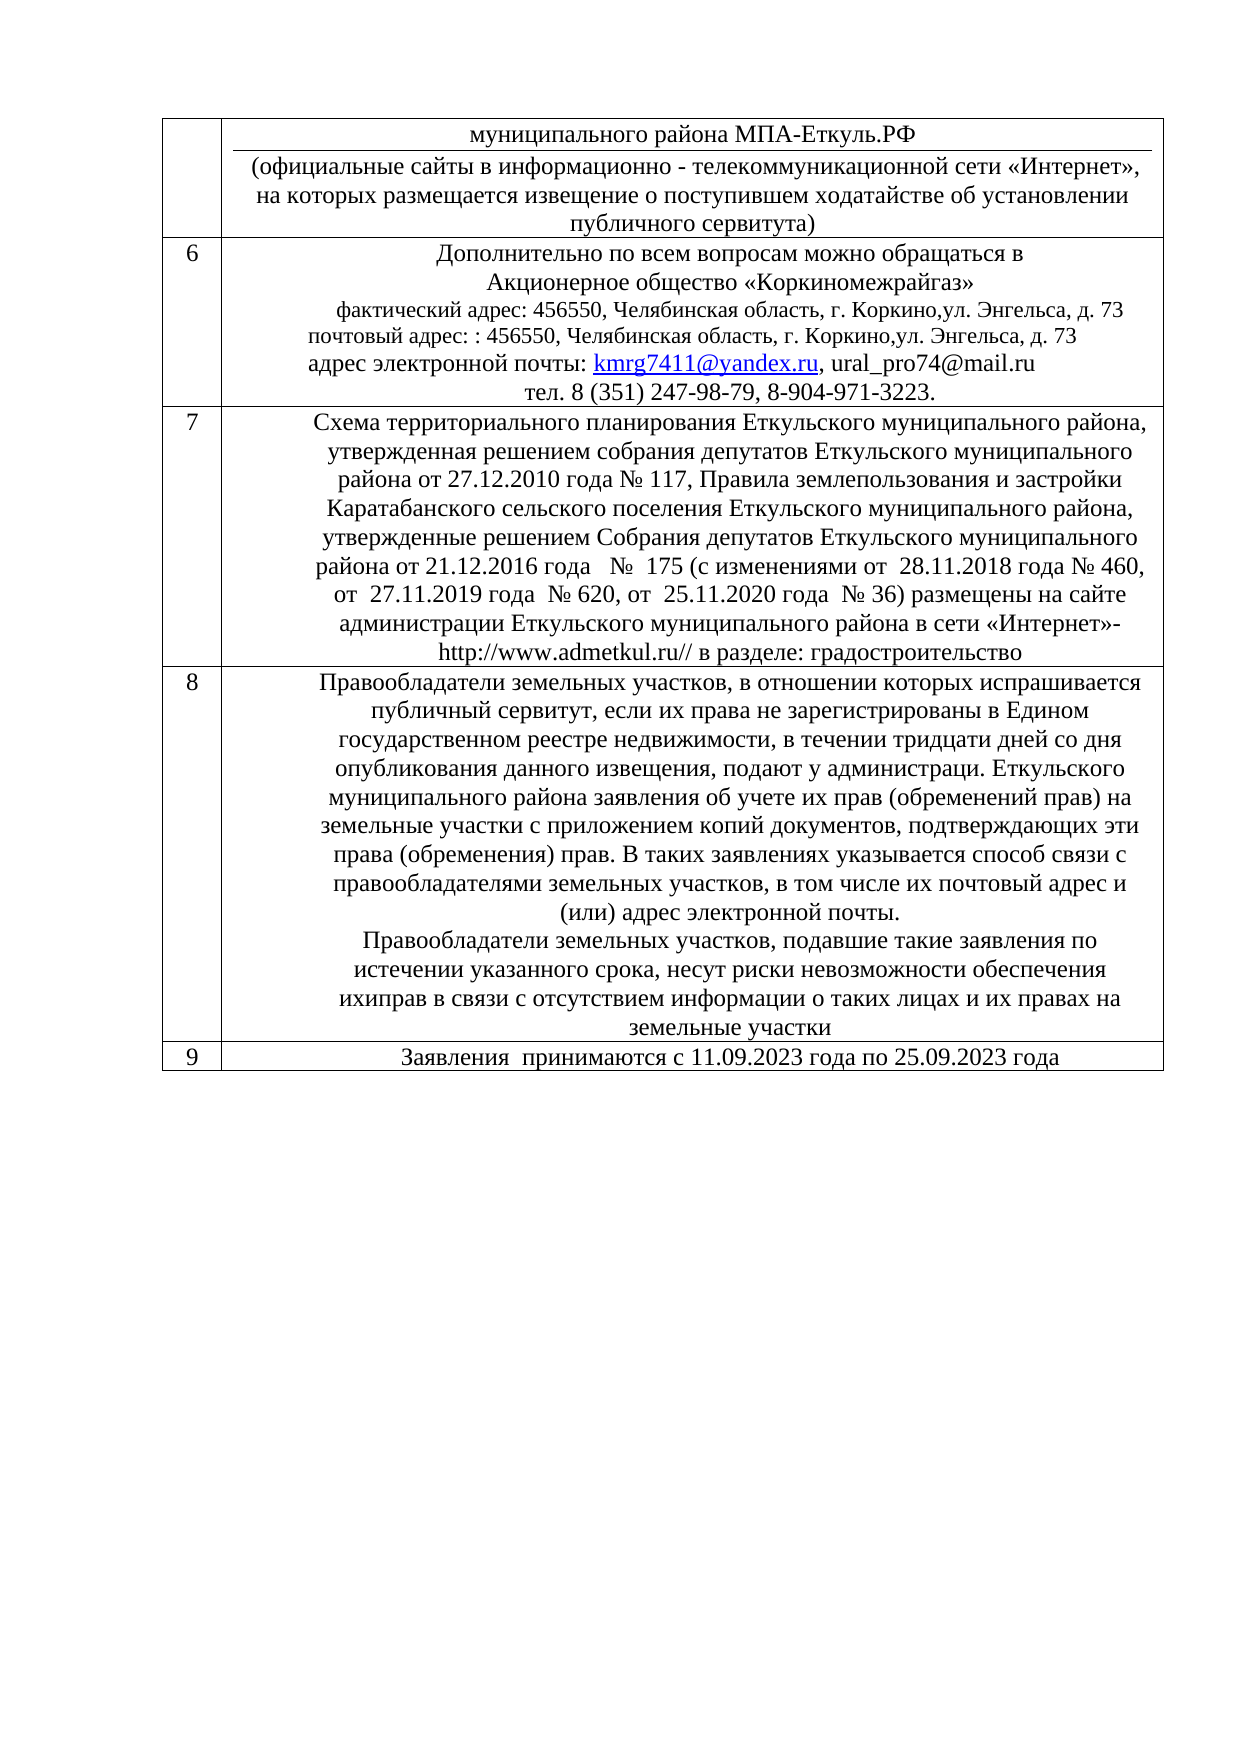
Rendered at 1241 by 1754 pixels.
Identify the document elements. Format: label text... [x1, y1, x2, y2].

table_cell 9 [163, 1042, 221, 1070]
table_cell Cхема территориального планирования Еткульского муниципального района, утвержденная решением собрания депутатов Еткульского муниципального района от 27.12.2010 года № 117, Правила землепользования и застройки Каратабанского сельского поселения Еткульского муниципального района, утвержденные решением Собрания депутатов Еткульского муниципального района от 21.12.2016 года № 175 (с изменениями от 28.11.2018 года № 460, от 27.11.2019 года № 620, от 25.11.2020 года № 36) размещены на сайте администрации Еткульского муниципального района в сети «Интернет»- http://www.admetkul.ru// в разделе: градостроительство [222, 407, 1163, 666]
table_cell 7 [163, 407, 221, 666]
table_cell 8 [163, 667, 221, 1041]
table_cell 6 [163, 238, 221, 406]
table_cell Дополнительно по всем вопросам можно обращаться в Акционерное общество «Коркиномежрайгаз» фактический адрес: 456550, Челябинская область, г. Коркино,ул. Энгельса, д. 73 почтовый адрес: : 456550, Челябинская область, г. Коркино,ул. Энгельса, д. 73 адрес электронной почты: kmrg7411@уandex.ru, ural_pro74@mail.ru тел. 8 (351) 247-98-79, 8-904-971-3223. [222, 238, 1163, 406]
table_cell Заявления принимаются с 11.09.2023 года по 25.09.2023 года [222, 1042, 1163, 1070]
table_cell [222, 119, 1163, 237]
table_cell Правообладатели земельных участков, в отношении которых испрашивается публичный сервитут, если их права не зарегистрированы в Едином государственном реестре недвижимости, в течении тридцати дней со дня опубликования данного извещения, подают у администраци. Еткульского муниципального района заявления об учете их прав (обременений прав) на земельные участки с приложением копий документов, подтверждающих эти права (обременения) прав. В таких заявлениях указывается способ связи с правообладателями земельных участков, в том числе их почтовый адрес и (или) адрес электронной почты. Правообладатели земельных участков, подавшие такие заявления по истечении указанного срока, несут риски невозможности обеспечения ихиправ в связи с отсутствием информации о таких лицах и их правах на земельные участки [222, 667, 1163, 1041]
table_cell 5 [163, 119, 221, 237]
